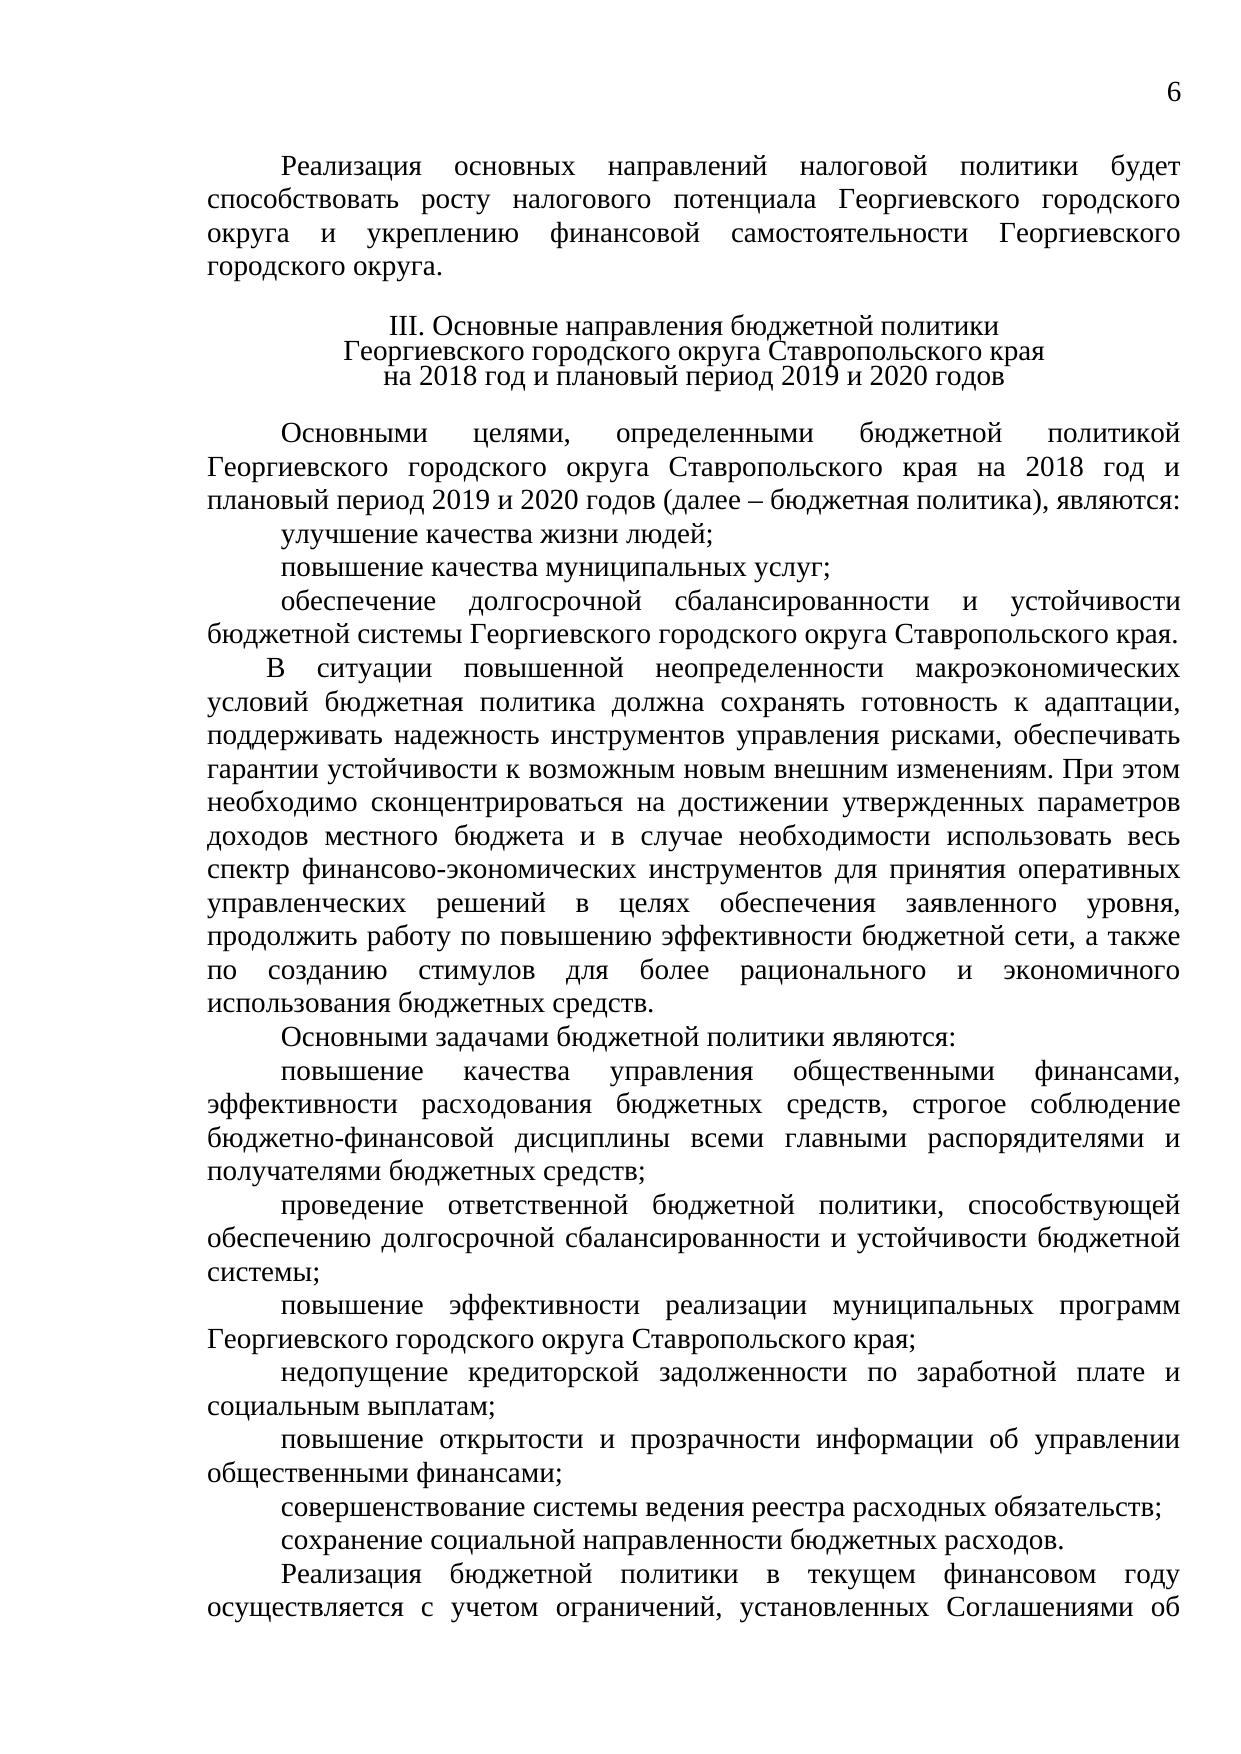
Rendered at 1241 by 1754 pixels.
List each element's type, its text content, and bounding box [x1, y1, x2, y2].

text повышение качества управления общественными финансами, эффективности расходования бюджетных средств, строгое соблюдение бюджетно-финансовой дисциплины всеми главными распорядителями и получателями бюджетных средств; [207, 1053, 1181, 1187]
text повышение открытости и прозрачности информации об управлении общественными финансами; [207, 1422, 1181, 1489]
text повышение эффективности реализации муниципальных программ Георгиевского городского округа Ставропольского края; [207, 1287, 1181, 1354]
text сохранение социальной направленности бюджетных расходов. [207, 1522, 1181, 1556]
text Георгиевского городского округа Ставропольского края [207, 340, 1181, 365]
text Реализация основных направлений налоговой политики будет способствовать росту налогового потенциала Георгиевского городского округа и укреплению финансовой самостоятельности Георгиевского городского округа. [207, 148, 1181, 282]
text совершенствование системы ведения реестра расходных обязательств; [207, 1489, 1181, 1522]
text III. Основные направления бюджетной политики [207, 315, 1181, 340]
text недопущение кредиторской задолженности по заработной плате и социальным выплатам; [207, 1354, 1181, 1422]
text В ситуации повышенной неопределенности макроэкономических условий бюджетная политика должна сохранять готовность к адаптации, поддерживать надежность инструментов управления рисками, обеспечивать гарантии устойчивости к возможным новым внешним изменениям. При этом необходимо сконцентрироваться на достижении утвержденных параметров доходов местного бюджета и в случае необходимости использовать весь спектр финансово-экономических инструментов для принятия оперативных управленческих решений в целях обеспечения заявленного уровня, продолжить работу по повышению эффективности бюджетной сети, а также по созданию стимулов для более рационального и экономичного использования бюджетных средств. [207, 650, 1181, 1019]
text Основными задачами бюджетной политики являются: [207, 1019, 1181, 1053]
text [207, 1556, 1181, 1623]
text повышение качества муниципальных услуг; [207, 549, 1181, 583]
text Основными целями, определенными бюджетной политикой Георгиевского городского округа Ставропольского края на 2018 год и плановый период 2019 и 2020 годов (далее – бюджетная политика), являются: [207, 415, 1181, 516]
text проведение ответственной бюджетной политики, способствующей обеспечению долгосрочной сбалансированности и устойчивости бюджетной системы; [207, 1187, 1181, 1287]
text обеспечение долгосрочной сбалансированности и устойчивости бюджетной системы Георгиевского городского округа Ставропольского края. [207, 583, 1181, 650]
text улучшение качества жизни людей; [207, 516, 1181, 549]
text на 2018 год и плановый период 2019 и 2020 годов [207, 365, 1181, 390]
